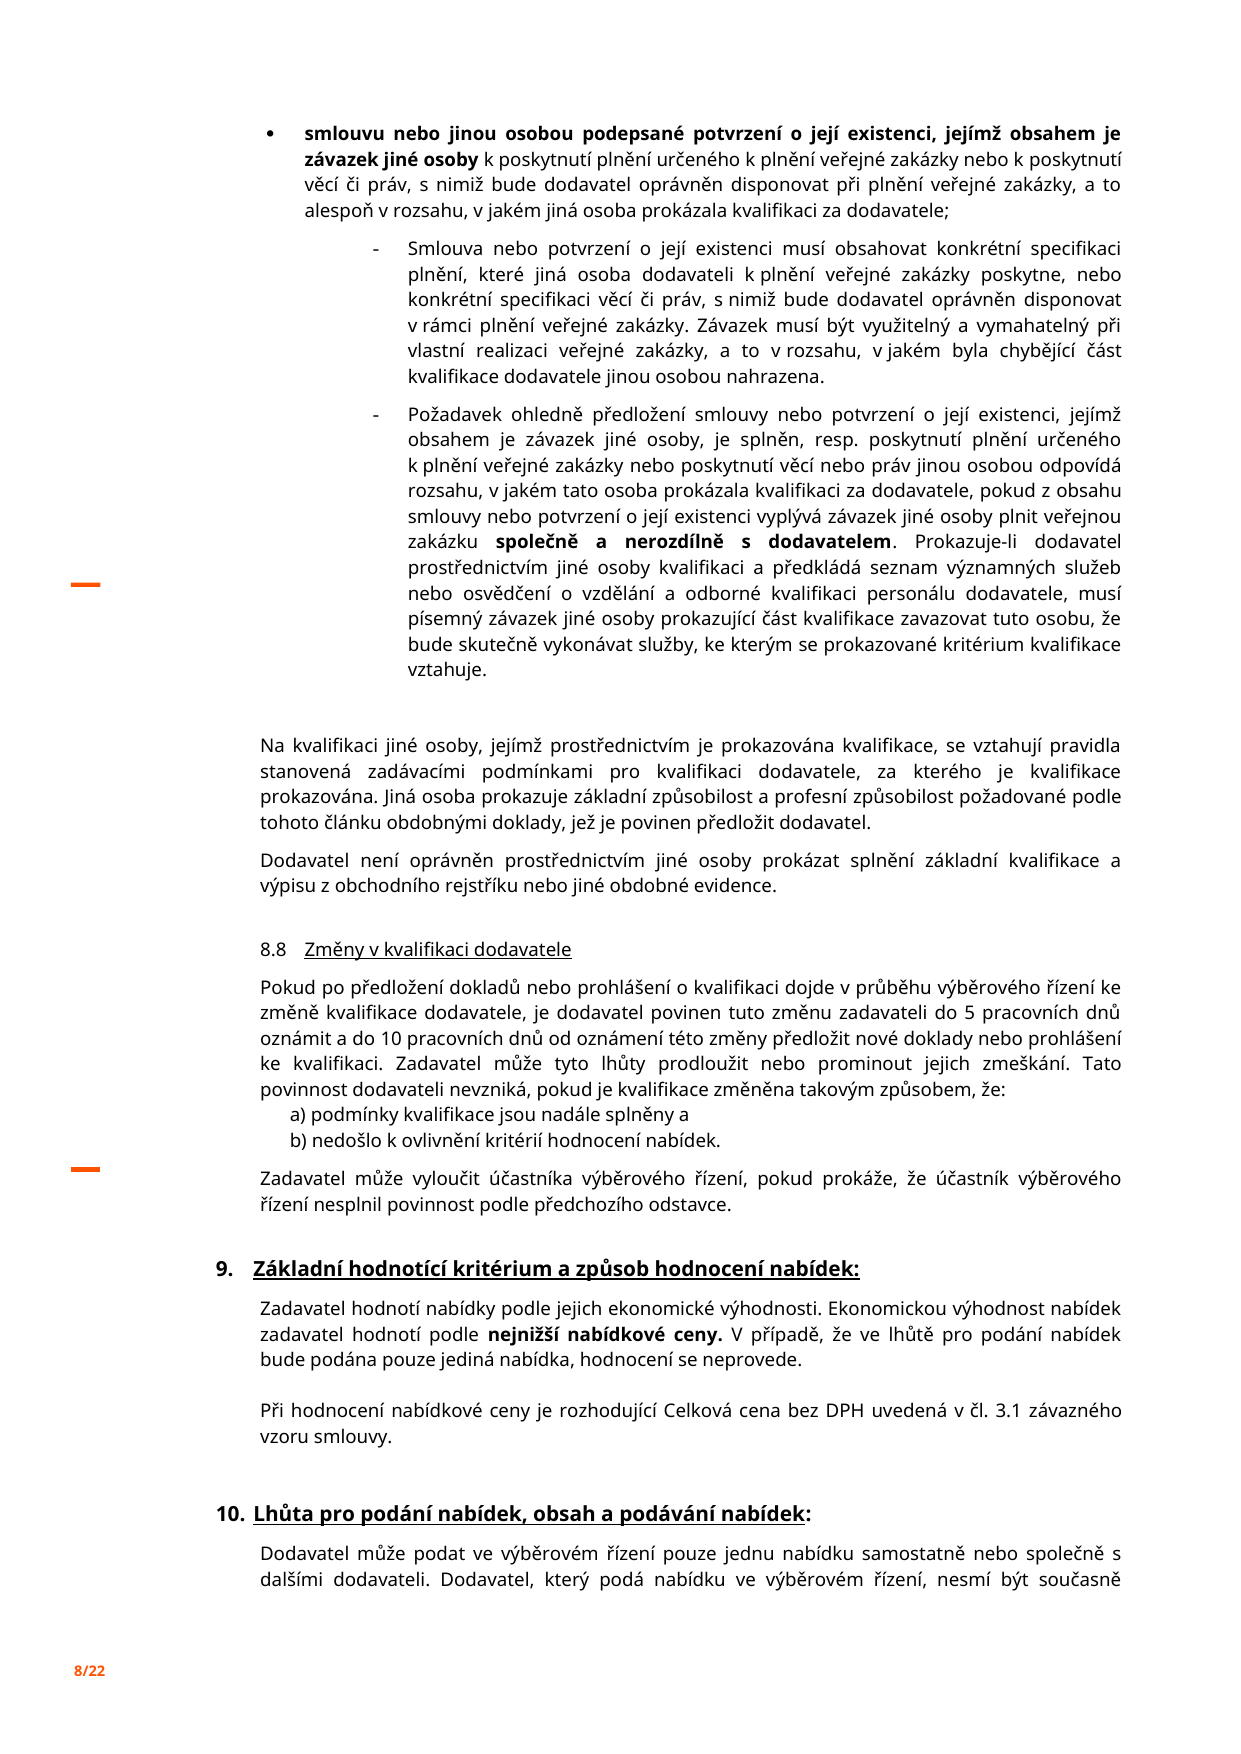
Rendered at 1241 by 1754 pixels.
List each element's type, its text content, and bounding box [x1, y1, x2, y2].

list Požadavek ohledně předložení smlouvy nebo potvrzení o její existenci, jejímž obsahem je závazek jiné osoby, je splněn, resp. poskytnutí plnění určeného k plnění veřejné zakázky nebo poskytnutí věcí nebo práv jinou osobou odpovídá rozsahu, v jakém tato osoba prokázala kvalifikaci za dodavatele, pokud z obsahu smlouvy nebo potvrzení o její existenci vyplývá závazek jiné osoby plnit veřejnou zakázku společně a nerozdílně s dodavatelem. Prokazuje-li dodavatel prostřednictvím jiné osoby kvalifikaci a předkládá seznam významných služeb nebo osvědčení o vzdělání a odborné kvalifikaci personálu dodavatele, musí písemný závazek jiné osoby prokazující část kvalifikace zavazovat tuto osobu, že bude skutečně vykonávat služby, ke kterým se prokazované kritérium kvalifikace vztahuje. [370, 401, 1122, 682]
text b) nedošlo k ovlivnění kritérií hodnocení nabídek. [289, 1127, 1122, 1153]
list Lhůta pro podání nabídek, obsah a podávání nabídek: [216, 1499, 1122, 1528]
text Zadavatel může vyloučit účastníka výběrového řízení, pokud prokáže, že účastník výběrového řízení nesplnil povinnost podle předchozího odstavce. [260, 1165, 1122, 1216]
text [260, 1540, 1122, 1591]
text Na kvalifikaci jiné osoby, jejímž prostřednictvím je prokazována kvalifikace, se vztahují pravidla stanovená zadávacími podmínkami pro kvalifikaci dodavatele, za kterého je kvalifikace prokazována. Jiná osoba prokazuje základní způsobilost a profesní způsobilost požadované podle tohoto článku obdobnými doklady, jež je povinen předložit dodavatel. [260, 732, 1122, 834]
list smlouvu nebo jinou osobou podepsané potvrzení o její existenci, jejímž obsahem je závazek jiné osoby k poskytnutí plnění určeného k plnění veřejné zakázky nebo k poskytnutí věcí či práv, s nimiž bude dodavatel oprávněn disponovat při plnění veřejné zakázky, a to alespoň v rozsahu, v jakém jiná osoba prokázala kvalifikaci za dodavatele; [267, 121, 1122, 223]
list Smlouva nebo potvrzení o její existenci musí obsahovat konkrétní specifikaci plnění, které jiná osoba dodavateli k plnění veřejné zakázky poskytne, nebo konkrétní specifikaci věcí či práv, s nimiž bude dodavatel oprávněn disponovat v rámci plnění veřejné zakázky. Závazek musí být využitelný a vymahatelný při vlastní realizaci veřejné zakázky, a to v rozsahu, v jakém byla chybějící část kvalifikace dodavatele jinou osobou nahrazena. [370, 235, 1122, 388]
text Zadavatel hodnotí nabídky podle jejich ekonomické výhodnosti. Ekonomickou výhodnost nabídek zadavatel hodnotí podle nejnižší nabídkové ceny. V případě, že ve lhůtě pro podání nabídek bude podána pouze jediná nabídka, hodnocení se neprovede. [260, 1295, 1122, 1372]
text Pokud po předložení dokladů nebo prohlášení o kvalifikaci dojde v průběhu výběrového řízení ke změně kvalifikace dodavatele, je dodavatel povinen tuto změnu zadavateli do 5 pracovních dnů oznámit a do 10 pracovních dnů od oznámení této změny předložit nové doklady nebo prohlášení ke kvalifikaci. Zadavatel může tyto lhůty prodloužit nebo prominout jejich zmeškání. Tato povinnost dodavateli nevzniká, pokud je kvalifikace změněna takovým způsobem, že: [260, 974, 1122, 1102]
list Základní hodnotící kritérium a způsob hodnocení nabídek: [216, 1254, 1122, 1283]
list Změny v kvalifikaci dodavatele [260, 936, 1122, 962]
text Při hodnocení nabídkové ceny je rozhodující Celková cena bez DPH uvedená v čl. 3.1 závazného vzoru smlouvy. [260, 1397, 1122, 1448]
text a) podmínky kvalifikace jsou nadále splněny a [289, 1102, 1122, 1127]
text Dodavatel není oprávněn prostřednictvím jiné osoby prokázat splnění základní kvalifikace a výpisu z obchodního rejstříku nebo jiné obdobné evidence. [260, 847, 1122, 898]
